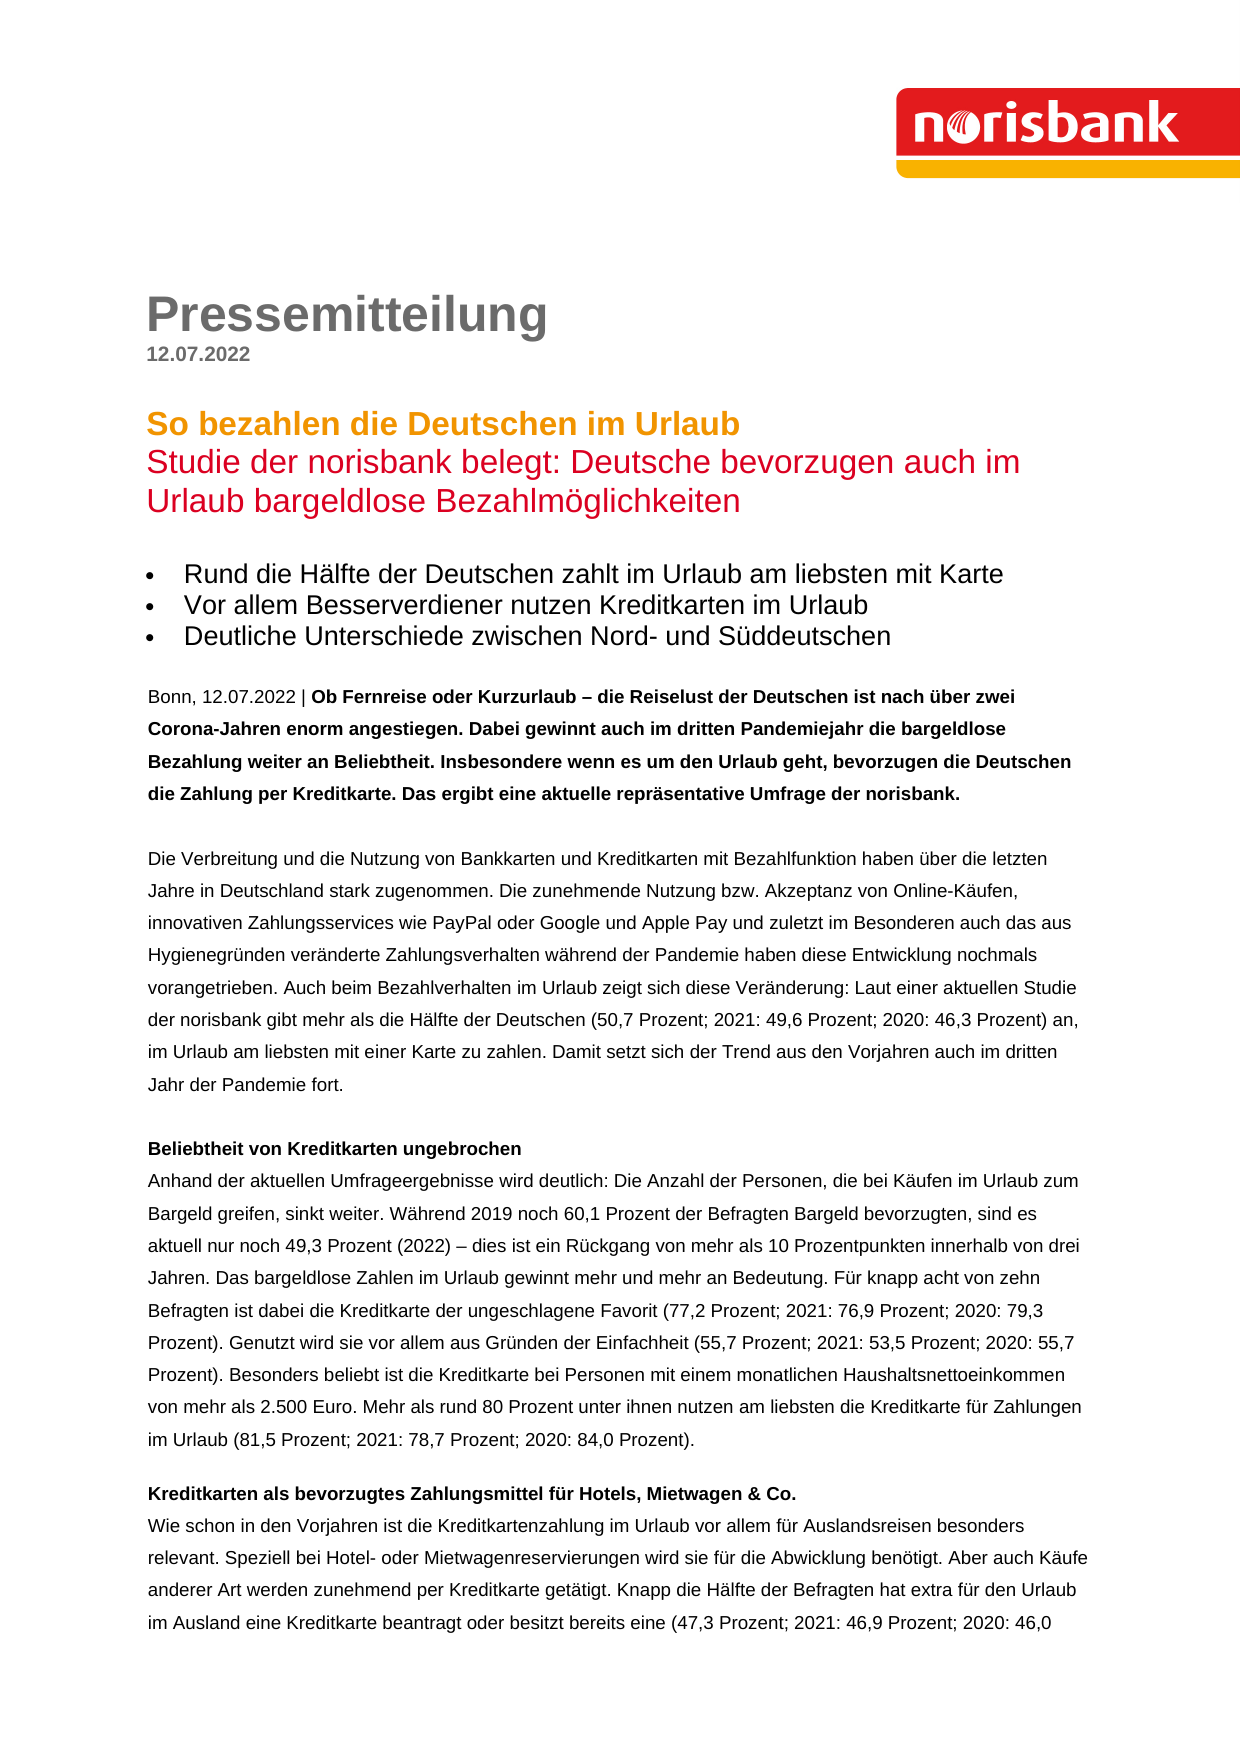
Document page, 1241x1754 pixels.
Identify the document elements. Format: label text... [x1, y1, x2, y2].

picture [875, 0, 1240, 203]
text Beliebtheit von Kreditkarten ungebrochen [148, 1138, 1093, 1159]
text Bonn, 12.07.2022 | Ob Fernreise oder Kurzurlaub – die Reiselust der Deutschen ist nach über zwei Corona-Jahren enorm angestiegen. Dabei gewinnt auch im dritten Pandemiejahr die bargeldlose Bezahlung weiter an Beliebtheit. Insbesondere wenn es um den Urlaub geht, bevorzugen die Deutschen die Zahlung per Kreditkarte. Das ergibt eine aktuelle repräsentative Umfrage der norisbank. [148, 686, 1093, 804]
text Kreditkarten als bevorzugtes Zahlungsmittel für Hotels, Mietwagen & Co. [148, 1482, 1093, 1504]
text Anhand der aktuellen Umfrageergebnisse wird deutlich: Die Anzahl der Personen, die bei Käufen im Urlaub zum Bargeld greifen, sinkt weiter. Während 2019 noch 60,1 Prozent der Befragten Bargeld bevorzugten, sind es aktuell nur noch 49,3 Prozent (2022) – dies ist ein Rückgang von mehr als 10 Prozentpunkten innerhalb von drei Jahren. Das bargeldlose Zahlen im Urlaub gewinnt mehr und mehr an Bedeutung. Für knapp acht von zehn Befragten ist dabei die Kreditkarte der ungeschlagene Favorit (77,2 Prozent; 2021: 76,9 Prozent; 2020: 79,3 Prozent). Genutzt wird sie vor allem aus Gründen der Einfachheit (55,7 Prozent; 2021: 53,5 Prozent; 2020: 55,7 Prozent). Besonders beliebt ist die Kreditkarte bei Personen mit einem monatlichen Haushaltsnettoeinkommen von mehr als 2.500 Euro. Mehr als rund 80 Prozent unter ihnen nutzen am liebsten die Kreditkarte für Zahlungen im Urlaub (81,5 Prozent; 2021: 78,7 Prozent; 2020: 84,0 Prozent). [148, 1170, 1093, 1450]
text Die Verbreitung und die Nutzung von Bankkarten und Kreditkarten mit Bezahlfunktion haben über die letzten Jahre in Deutschland stark zugenommen. Die zunehmende Nutzung bzw. Akzeptanz von Online-Käufen, innovativen Zahlungsservices wie PayPal oder Google und Apple Pay und zuletzt im Besonderen auch das aus Hygienegründen veränderte Zahlungsverhalten während der Pandemie haben diese Entwicklung nochmals vorangetrieben. Auch beim Bezahlverhalten im Urlaub zeigt sich diese Veränderung: Laut einer aktuellen Studie der norisbank gibt mehr als die Hälfte der Deutschen (50,7 Prozent; 2021: 49,6 Prozent; 2020: 46,3 Prozent) an, im Urlaub am liebsten mit einer Karte zu zahlen. Damit setzt sich der Trend aus den Vorjahren auch im dritten Jahr der Pandemie fort. [148, 847, 1093, 1095]
